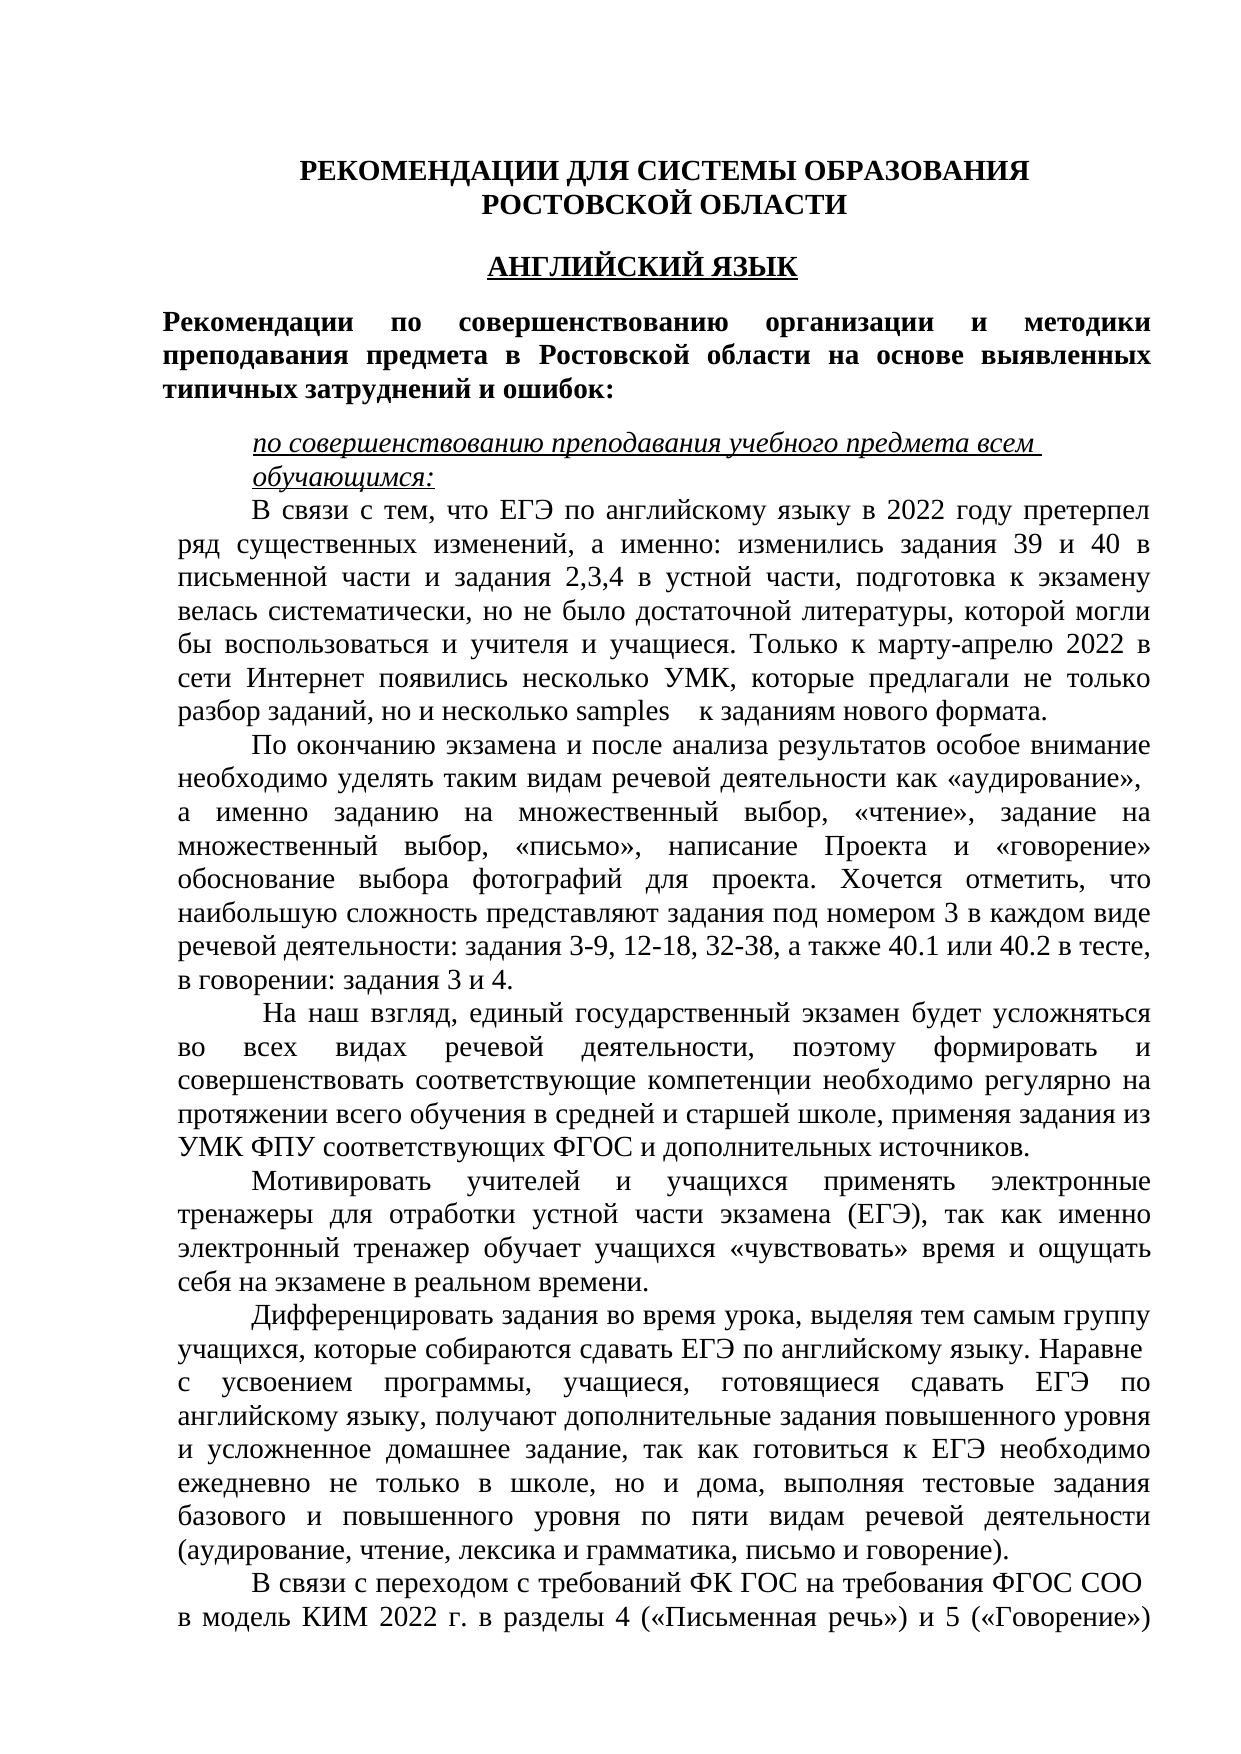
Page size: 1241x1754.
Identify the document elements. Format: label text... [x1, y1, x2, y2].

subtitle Рекомендации по совершенствованию организации и методики преподавания предмета в Ростовской области на основе выявленных типичных затруднений и ошибок: [162, 304, 1152, 404]
text Дифференцировать задания во время урока, выделяя тем самым группу учащихся, которые собираются сдавать ЕГЭ по английскому языку. Наравне с усвоением программы, учащиеся, готовящиеся сдавать ЕГЭ по английскому языку, получают дополнительные задания повышенного уровня и усложненное домашнее задание, так как готовиться к ЕГЭ необходимо ежедневно не только в школе, но и дома, выполняя тестовые задания базового и повышенного уровня по пяти видам речевой деятельности (аудирование, чтение, лексика и грамматика, письмо и говорение). [177, 1297, 1152, 1566]
subtitle по совершенствованию преподавания учебного предмета всем обучающимся: [252, 425, 1152, 492]
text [177, 1566, 1152, 1633]
text АНГЛИЙСКИЙ ЯЗЫК [133, 249, 1152, 283]
subtitle РЕКОМЕНДАЦИИ ДЛЯ СИСТЕМЫ ОБРАЗОВАНИЯ РОСТОВСКОЙ ОБЛАСТИ [177, 153, 1152, 221]
text Мотивировать учителей и учащихся применять электронные тренажеры для отработки устной части экзамена (ЕГЭ), так как именно электронный тренажер обучает учащихся «чувствовать» время и ощущать себя на экзамене в реальном времени. [177, 1163, 1152, 1297]
text На наш взгляд, единый государственный экзамен будет усложняться во всех видах речевой деятельности, поэтому формировать и совершенствовать соответствующие компетенции необходимо регулярно на протяжении всего обучения в средней и старшей школе, применяя задания из УМК ФПУ соответствующих ФГОС и дополнительных источников. [177, 995, 1152, 1163]
text В связи с тем, что ЕГЭ по английскому языку в 2022 году претерпел ряд существенных изменений, а именно: изменились задания 39 и 40 в письменной части и задания 2,3,4 в устной части, подготовка к экзамену велась систематически, но не было достаточной литературы, которой могли бы воспользоваться и учителя и учащиеся. Только к марту-апрелю 2022 в сети Интернет появились несколько УМК, которые предлагали не только разбор заданий, но и несколько samples к заданиям нового формата. [177, 492, 1152, 727]
text По окончанию экзамена и после анализа результатов особое внимание необходимо уделять таким видам речевой деятельности как «аудирование», а именно заданию на множественный выбор, «чтение», задание на множественный выбор, «письмо», написание Проекта и «говорение» обоснование выбора фотографий для проекта. Хочется отметить, что наибольшую сложность представляют задания под номером 3 в каждом виде речевой деятельности: задания 3-9, 12-18, 32-38, а также 40.1 или 40.2 в тесте, в говорении: задания 3 и 4. [177, 727, 1152, 995]
